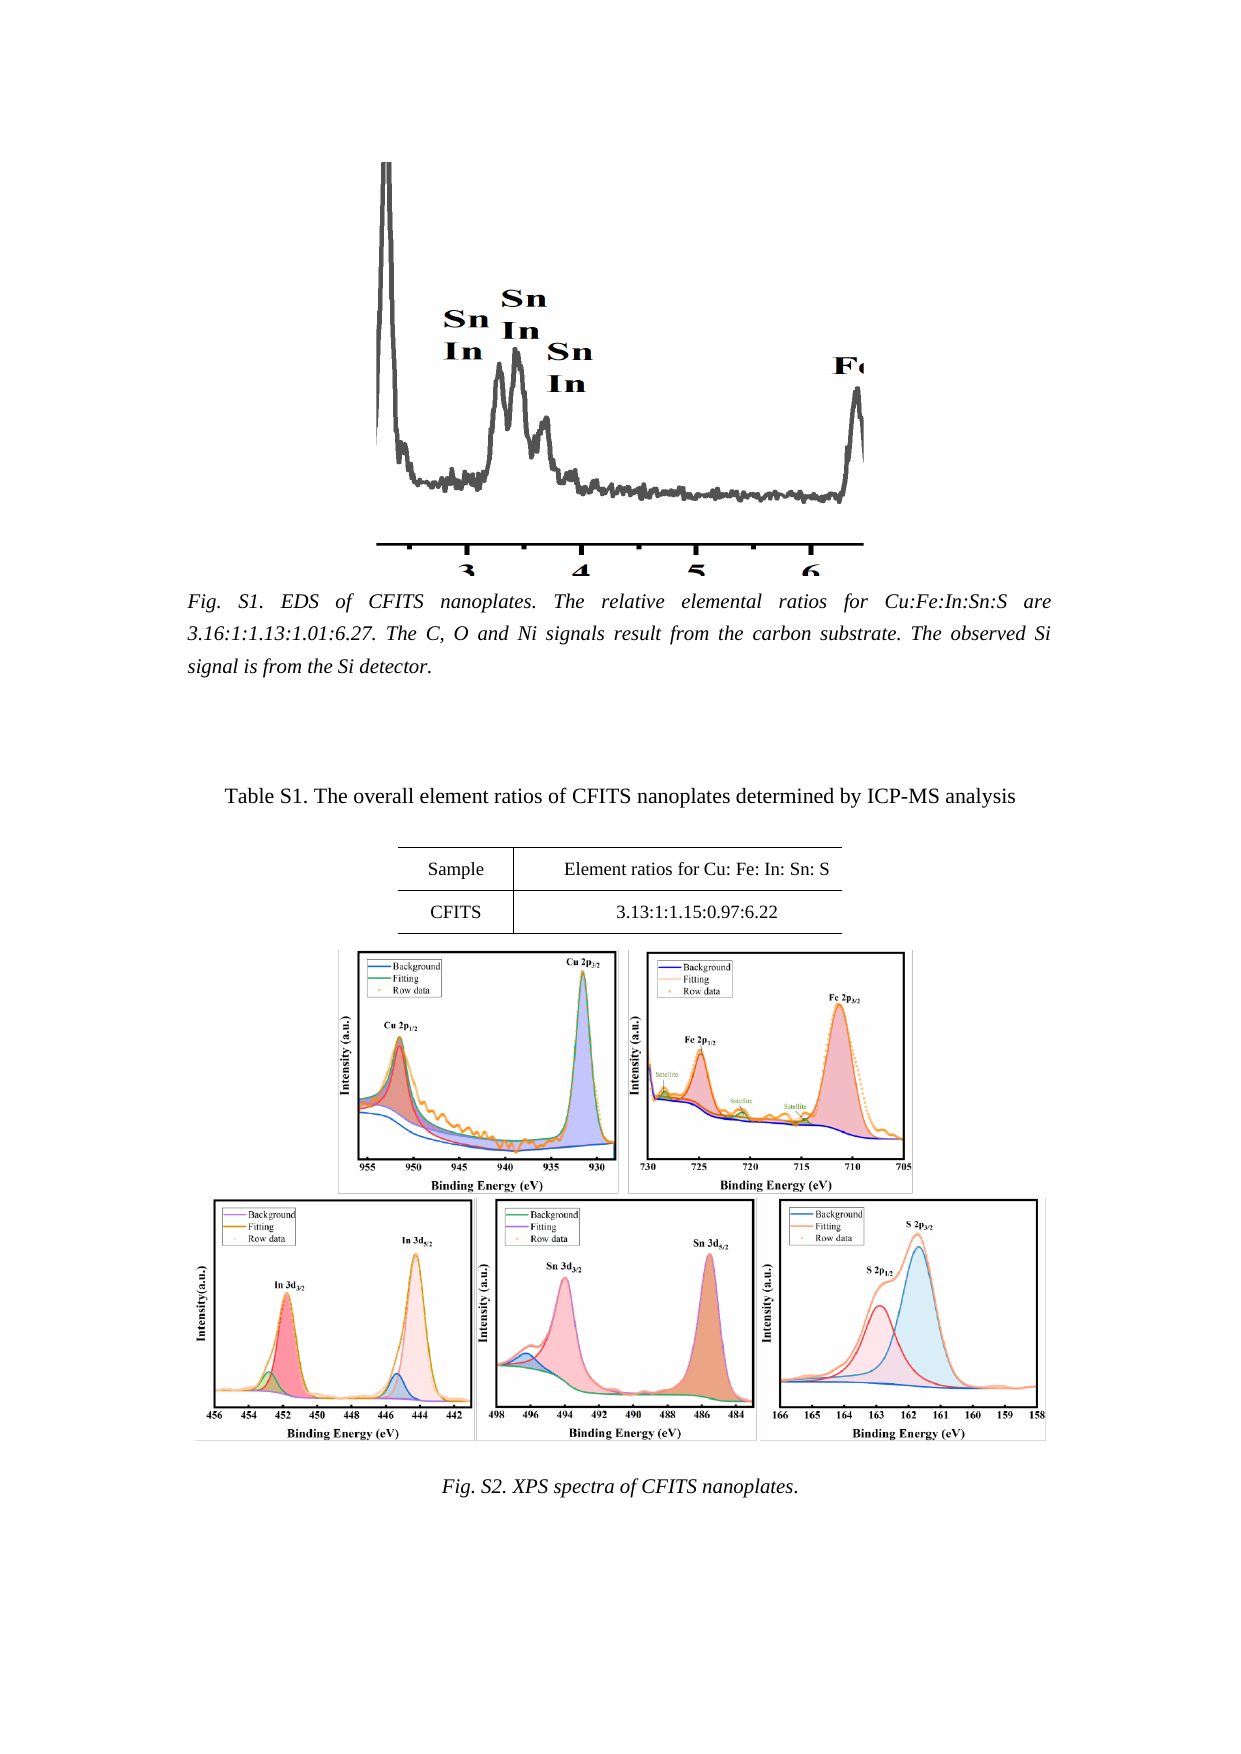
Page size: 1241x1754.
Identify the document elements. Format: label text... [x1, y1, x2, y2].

text Table S1. The overall element ratios of CFITS nanoplates determined by ICP-MS analysis [187, 779, 1053, 812]
table_cell CFITS [398, 891, 513, 933]
table_header Element ratios for Cu: Fe: In: Sn: S [514, 848, 842, 890]
text Fig. S2. XPS spectra of CFITS nanoplates. [187, 1470, 1053, 1503]
table_header Sample [398, 848, 513, 890]
picture [194, 950, 1046, 1441]
picture [376, 162, 864, 576]
table_cell 3.13:1:1.15:0.97:6.22 [514, 891, 842, 933]
text Fig. S1. EDS of CFITS nanoplates. The relative elemental ratios for Cu:Fe:In:Sn:S are 3.16:1:1.13:1.01:6.27. The C, O and Ni signals result from the carbon substrate. The observed Si signal is from the Si detector. [187, 584, 1053, 682]
